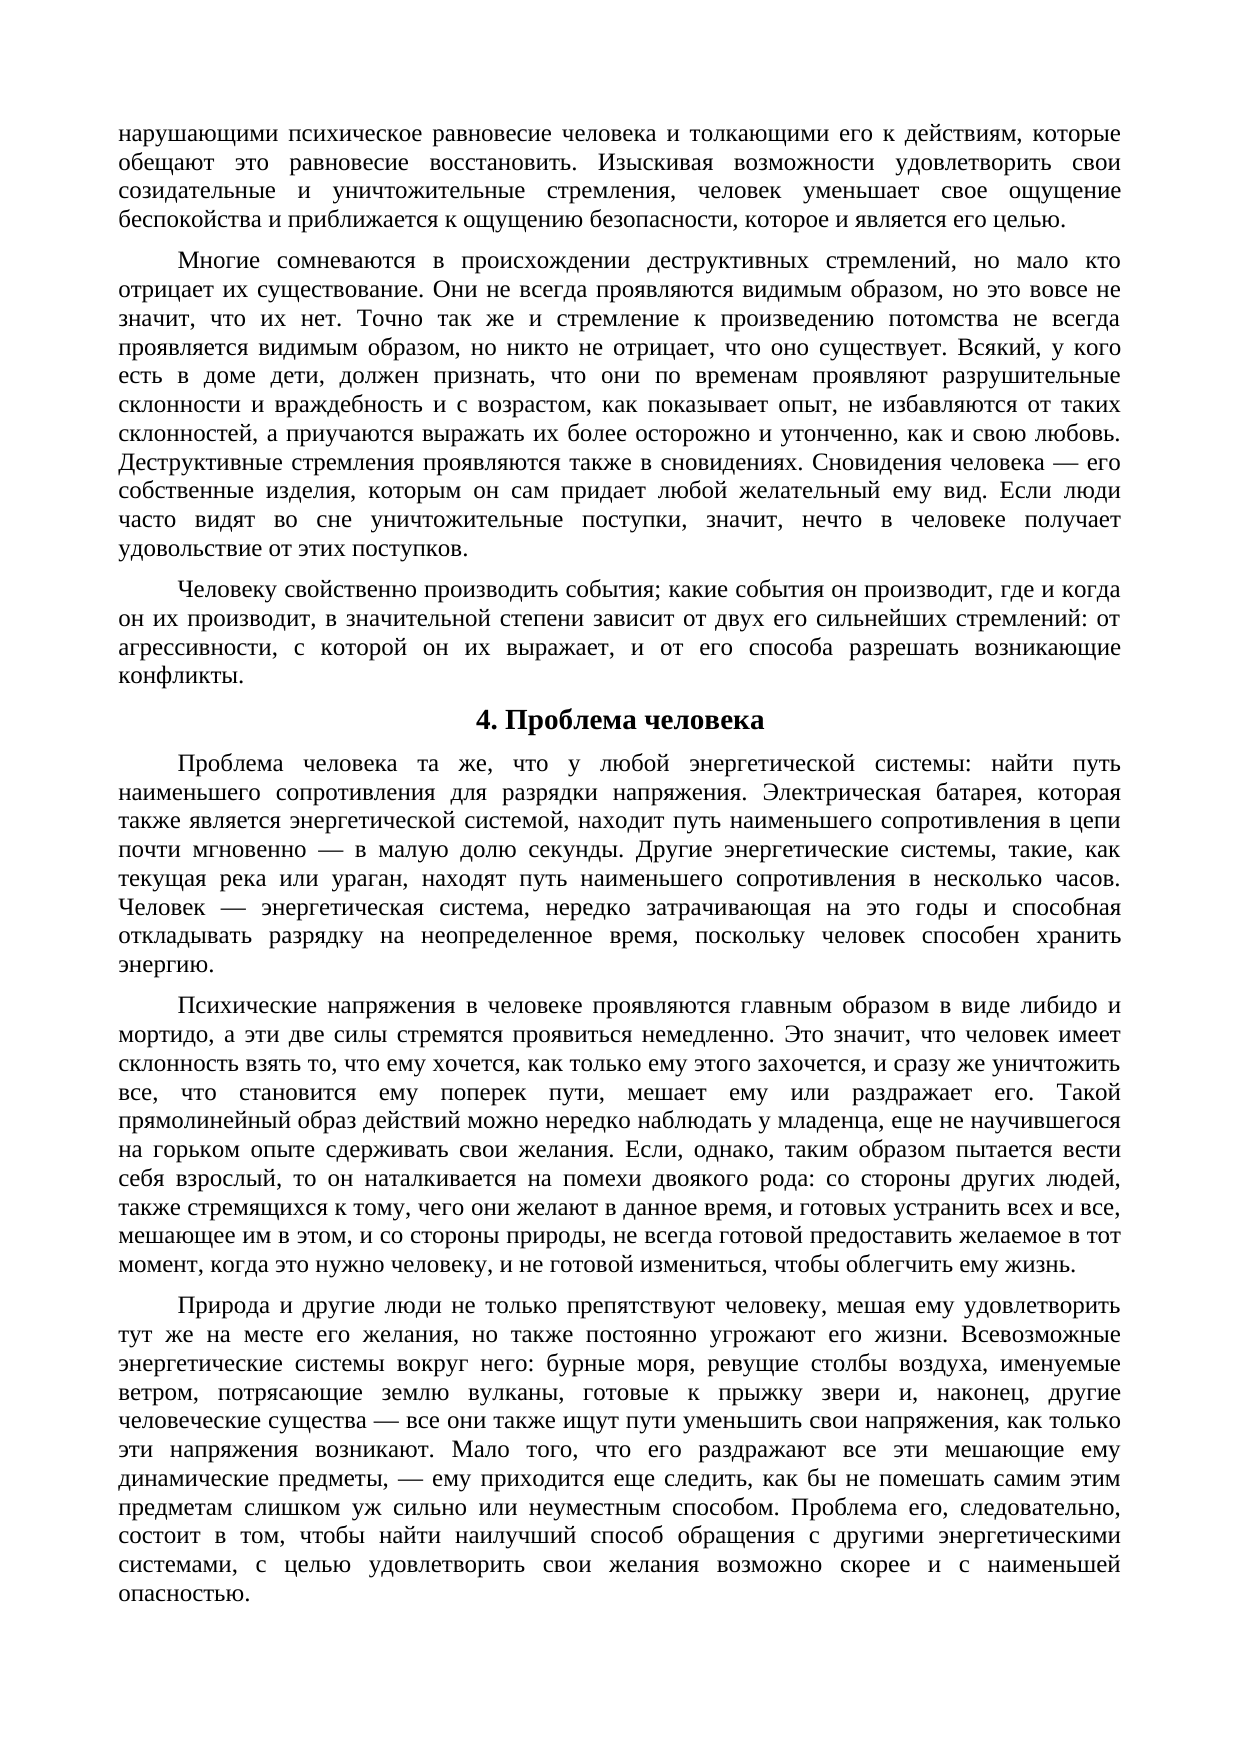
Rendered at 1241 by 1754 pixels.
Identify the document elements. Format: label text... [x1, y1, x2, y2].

text Человеку свойственно производить события; какие события он производит, где и когда он их производит, в значительной степени зависит от двух его сильнейших стремлений: от агрессивности, с которой он их выражает, и от его способа разрешать возникающие конфликты. [118, 574, 1122, 689]
text Проблема человека та же, что у любой энергетической системы: найти путь наименьшего сопротивления для разрядки напряжения. Электрическая батарея, которая также является энергетической системой, находит путь наименьшего сопротивления в цепи почти мгновенно — в малую долю секунды. Другие энергетические системы, такие, как текущая река или ураган, находят путь наименьшего сопротивления в несколько часов. Человек — энергетическая система, нередко затрачивающая на это годы и способная откладывать разрядку на неопределенное время, поскольку человек способен хранить энергию. [118, 748, 1122, 978]
text Психические напряжения в человеке проявляются главным образом в виде либидо и мортидо, а эти две силы стремятся проявиться немедленно. Это значит, что человек имеет склонность взять то, что ему хочется, как только ему этого захочется, и сразу же уничтожить все, что становится ему поперек пути, мешает ему или раздражает его. Такой прямолинейный образ действий можно нередко наблюдать у младенца, еще не научившегося на горьком опыте сдерживать свои желания. Если, однако, таким образом пытается вести себя взрослый, то он наталкивается на помехи двоякого рода: со стороны других людей, также стремящихся к тому, чего они желают в данное время, и готовых устранить всех и все, мешающее им в этом, и со стороны природы, не всегда готовой предоставить желаемое в тот момент, когда это нужно человеку, и не готовой измениться, чтобы облегчить ему жизнь. [118, 990, 1122, 1278]
text 4. Проблема человека [118, 702, 1122, 735]
text Природа и другие люди не только препятствуют человеку, мешая ему удовлетворить тут же на месте его желания, но также постоянно угрожают его жизни. Всевозможные энергетические системы вокруг него: бурные моря, ревущие столбы воздуха, именуемые ветром, потрясающие землю вулканы, готовые к прыжку звери и, наконец, другие человеческие существа — все они также ищут пути уменьшить свои напряжения, как только эти напряжения возникают. Мало того, что его раздражают все эти мешающие ему динамические предметы, — ему приходится еще следить, как бы не помешать самим этим предметам слишком уж сильно или неуместным способом. Проблема его, следовательно, состоит в том, чтобы найти наилучший способ обращения с другими энергетическими системами, с целью удовлетворить свои желания возможно скорее и с наименьшей опасностью. [118, 1290, 1122, 1607]
text Многие сомневаются в происхождении деструктивных стремлений, но мало кто отрицает их существование. Они не всегда проявляются видимым образом, но это вовсе не значит, что их нет. Точно так же и стремление к произведению потомства не всегда проявляется видимым образом, но никто не отрицает, что оно существует. Всякий, у кого есть в доме дети, должен признать, что они по временам проявляют разрушительные склонности и враждебность и с возрастом, как показывает опыт, не избавляются от таких склонностей, а приучаются выражать их более осторожно и утонченно, как и свою любовь. Деструктивные стремления проявляются также в сновидениях. Сновидения человека — его собственные изделия, которым он сам придает любой желательный ему вид. Если люди часто видят во сне уничтожительные поступки, значит, нечто в человеке получает удовольствие от этих поступков. [118, 246, 1122, 562]
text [118, 118, 1122, 233]
